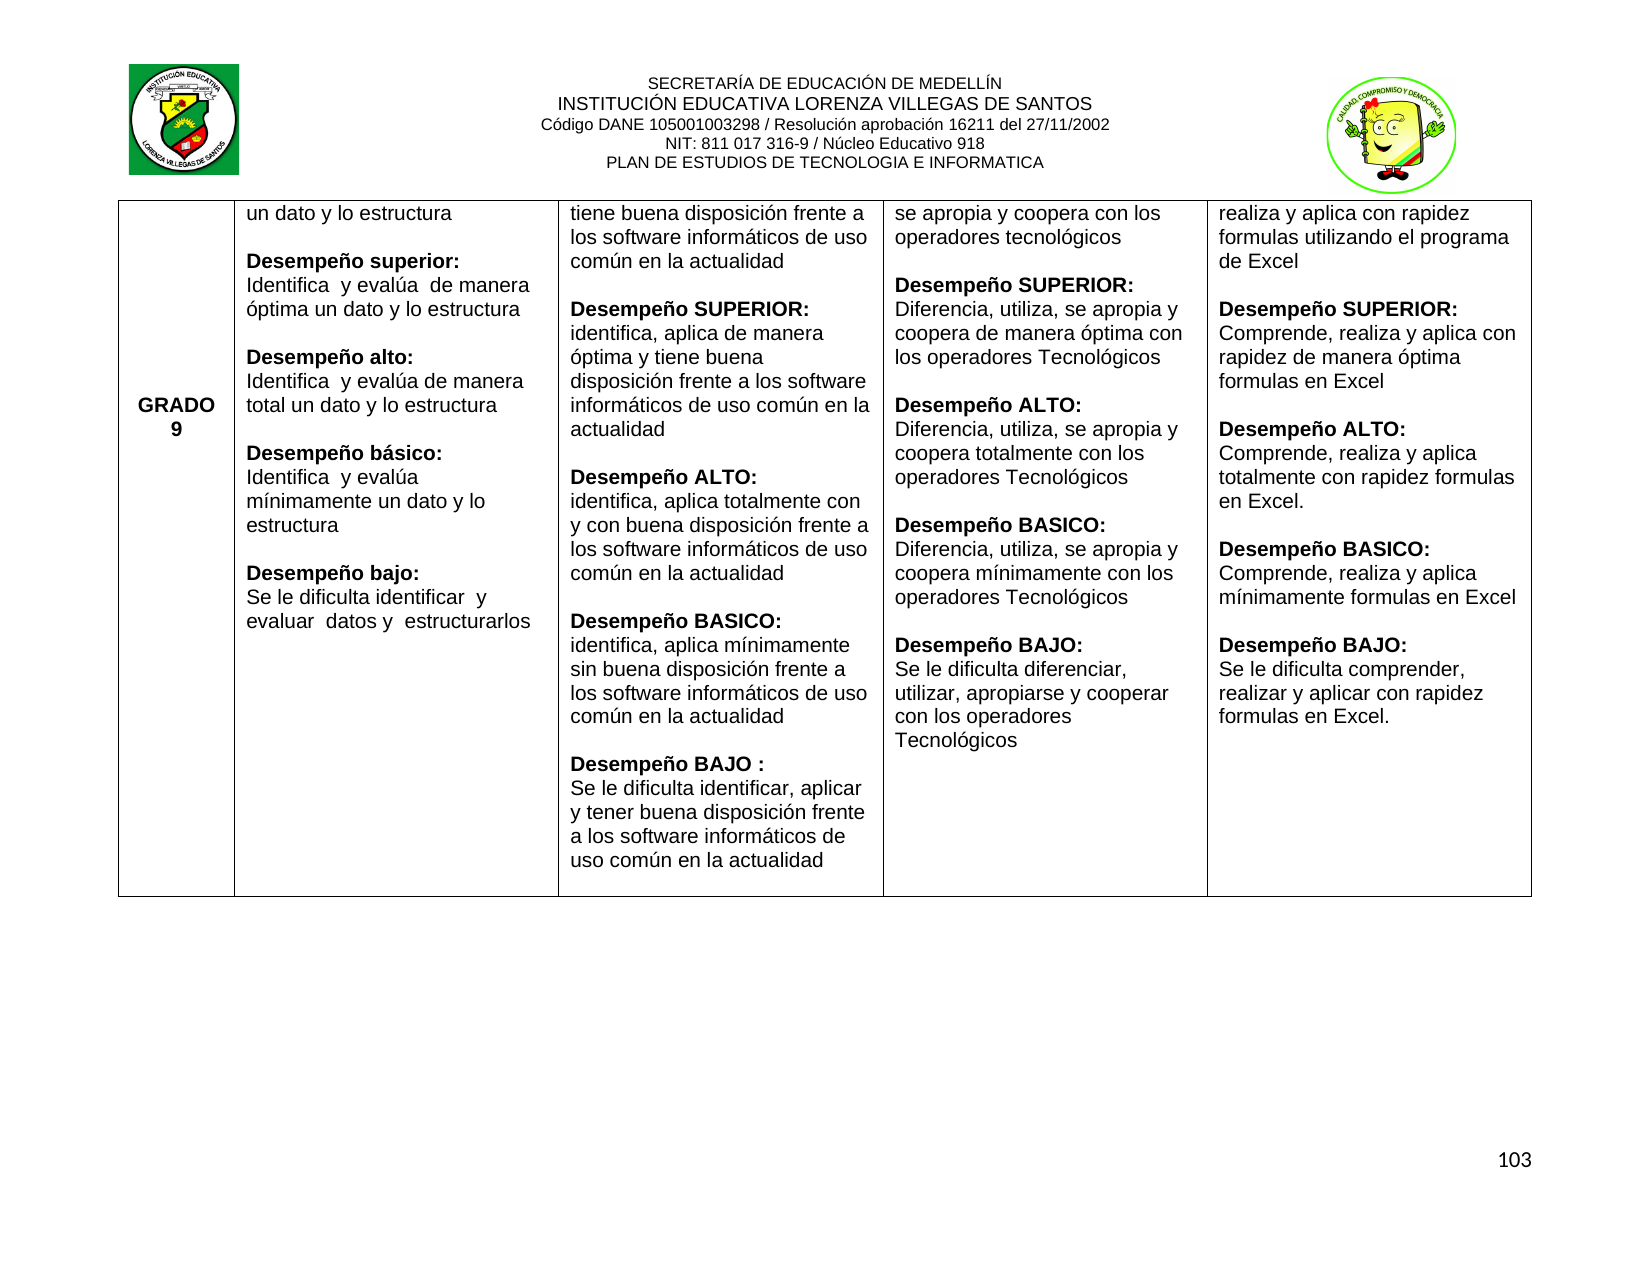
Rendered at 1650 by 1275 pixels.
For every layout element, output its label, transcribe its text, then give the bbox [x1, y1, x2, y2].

table_cell GRADO 9 [119, 201, 234, 896]
picture [1326, 77, 1457, 194]
picture [128, 64, 240, 175]
